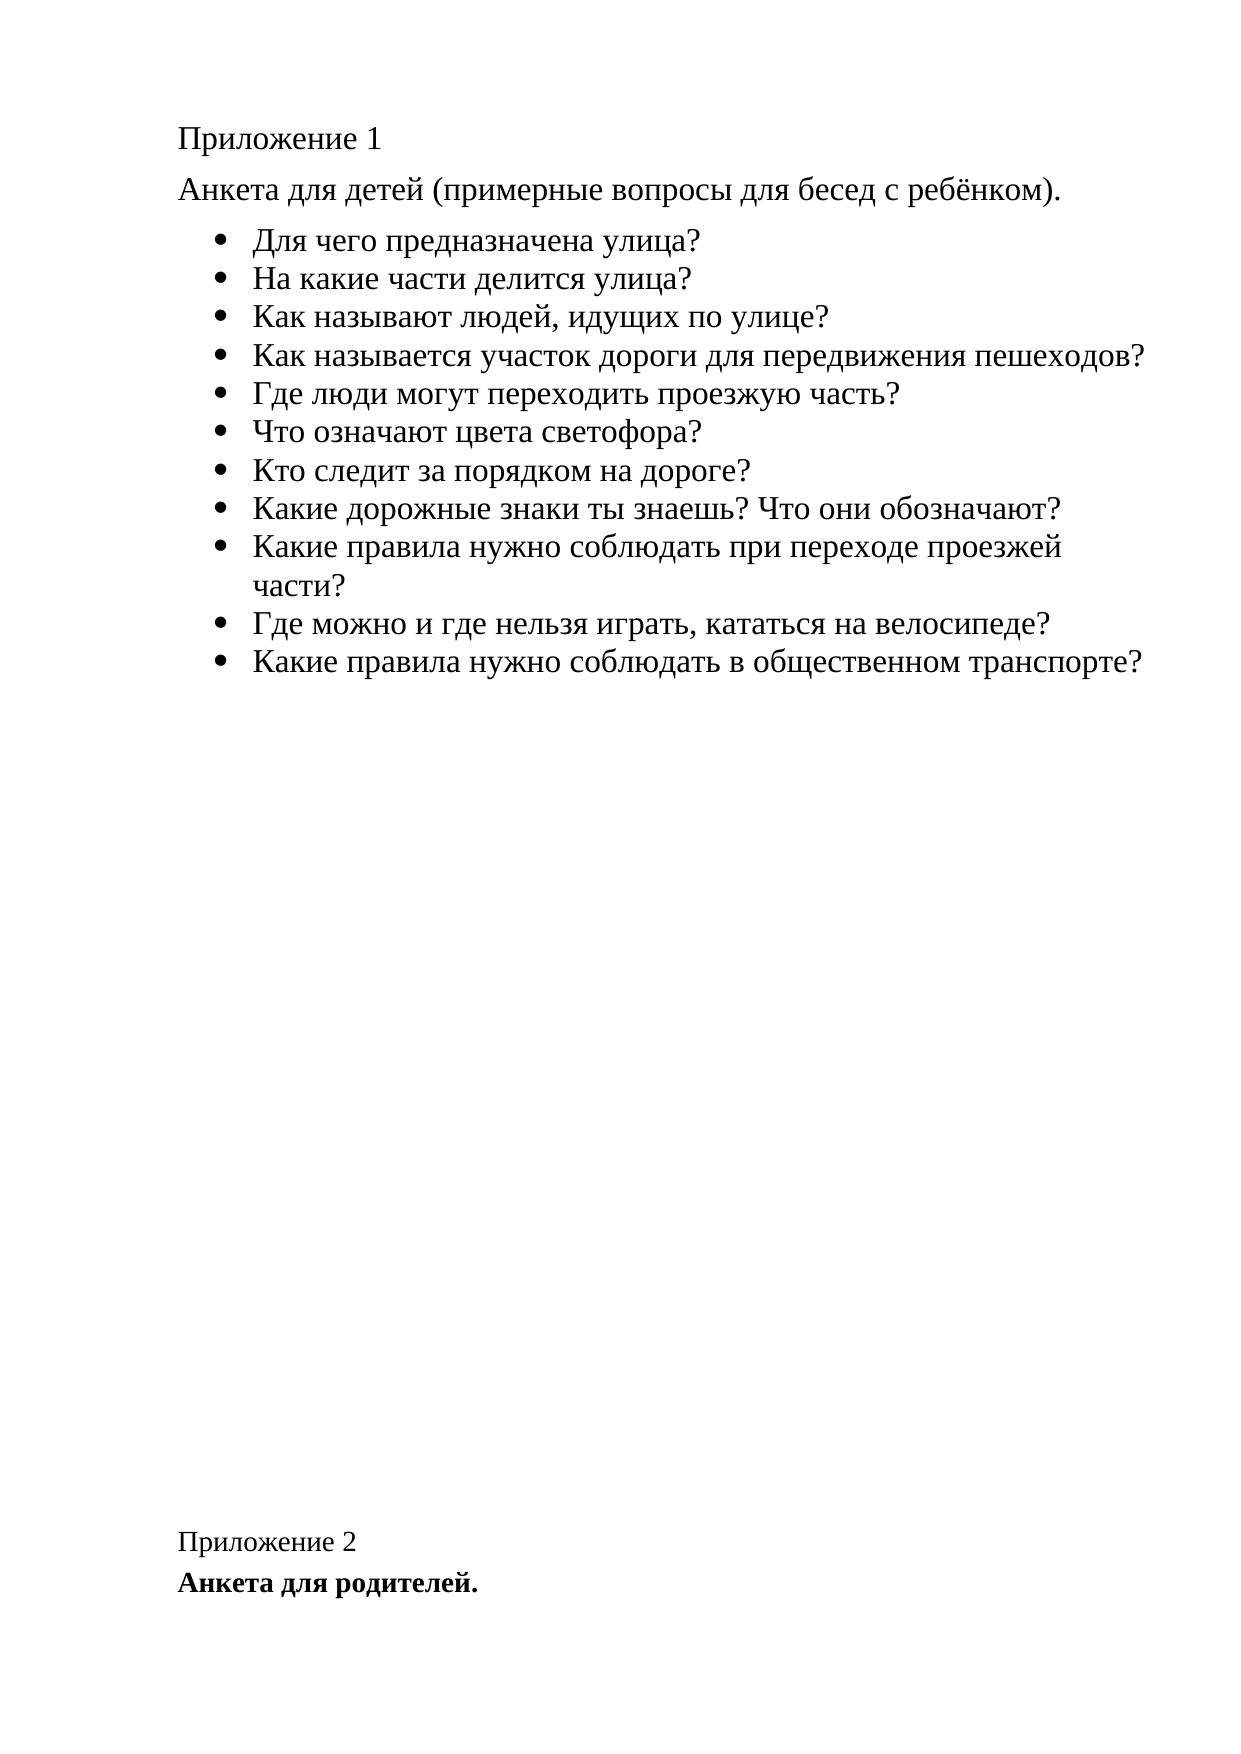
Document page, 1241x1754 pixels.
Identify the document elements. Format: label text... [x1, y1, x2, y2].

text Приложение 2 [177, 1524, 1152, 1558]
list Какие правила нужно соблюдать при переходе проезжей части? [215, 526, 1152, 603]
list Как называется участок дороги для передвижения пешеходов? [215, 335, 1152, 373]
list Где люди могут переходить проезжую часть? [215, 373, 1152, 411]
list Какие дорожные знаки ты знаешь? Что они обозначают? [215, 488, 1152, 526]
list На какие части делится улица? [215, 258, 1152, 296]
list Кто следит за порядком на дороге? [215, 450, 1152, 488]
text Приложение 1 [177, 118, 1152, 156]
text Анкета для детей (примерные вопросы для бесед с ребёнком). [177, 169, 1152, 207]
list Для чего предназначена улица? [215, 220, 1152, 258]
list Какие правила нужно соблюдать в общественном транспорте? [215, 641, 1152, 680]
list Как называют людей, идущих по улице? [215, 296, 1152, 335]
list Где можно и где нельзя играть, кататься на велосипеде? [215, 603, 1152, 641]
list Что означают цвета светофора? [215, 411, 1152, 450]
text Анкета для родителей. [177, 1565, 1152, 1599]
